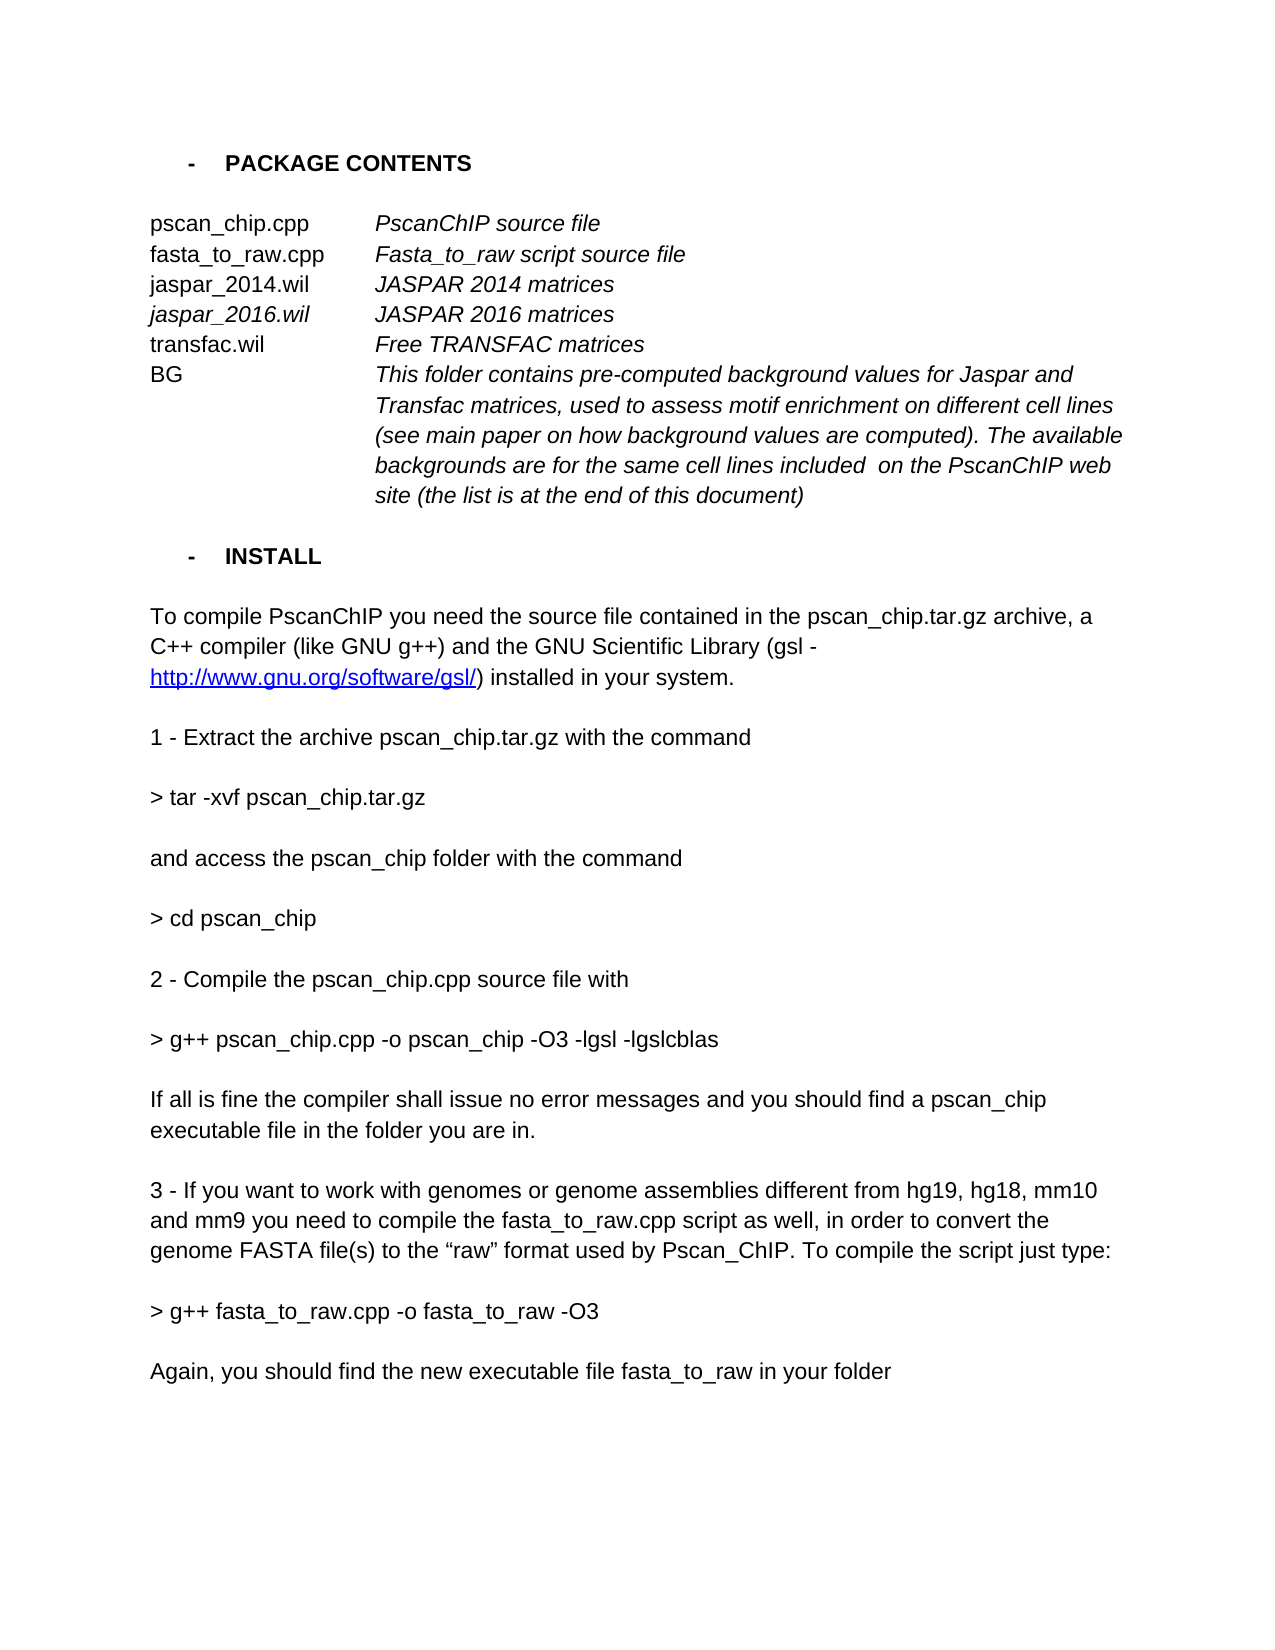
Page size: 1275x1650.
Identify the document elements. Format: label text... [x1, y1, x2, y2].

text > g++ fasta_to_raw.cpp -o fasta_to_raw -O3 [150, 1298, 1125, 1324]
text > g++ pscan_chip.cpp -o pscan_chip -O3 -lgsl -lgslcblas [150, 1026, 1125, 1052]
text 3 - If you want to work with genomes or genome assemblies different from hg19, hg18, mm10 and mm9 you need to compile the fasta_to_raw.cpp script as well, in order to convert the genome FASTA file(s) to the “raw” format used by Pscan_ChIP. To compile the script just type: [150, 1177, 1125, 1264]
text > tar -xvf pscan_chip.tar.gz [150, 784, 1125, 811]
text transfac.wil Free TRANSFAC matrices [150, 331, 1125, 358]
text 2 - Compile the pscan_chip.cpp source file with [150, 966, 1125, 992]
text pscan_chip.cpp PscanChIP source file [150, 210, 1125, 237]
text Again, you should find the new executable file fasta_to_raw in your folder [150, 1358, 1125, 1385]
text jaspar_2014.wil JASPAR 2014 matrices [150, 271, 1125, 297]
text 1 - Extract the archive pscan_chip.tar.gz with the command [150, 724, 1125, 750]
text BG This folder contains pre-computed background values for Jaspar and Transfac matrices, used to assess motif enrichment on different cell lines (see main paper on how background values are computed). The available backgrounds are for the same cell lines included on the PscanChIP web site (the list is at the end of this document) [150, 361, 1125, 509]
text To compile PscanChIP you need the source file contained in the pscan_chip.tar.gz archive, a C++ compiler (like GNU g++) and the GNU Scientific Library (gsl - http://www.gnu.org/software/gsl/) installed in your system. [150, 603, 1125, 690]
text and access the pscan_chip folder with the command [150, 845, 1125, 871]
text fasta_to_raw.cpp Fasta_to_raw script source file [150, 241, 1125, 267]
text jaspar_2016.wil JASPAR 2016 matrices [150, 301, 1125, 327]
text > cd pscan_chip [150, 905, 1125, 932]
text If all is fine the compiler shall issue no error messages and you should find a pscan_chip executable file in the folder you are in. [150, 1086, 1125, 1143]
list PACKAGE CONTENTS [188, 150, 1125, 176]
list INSTALL [188, 543, 1125, 569]
